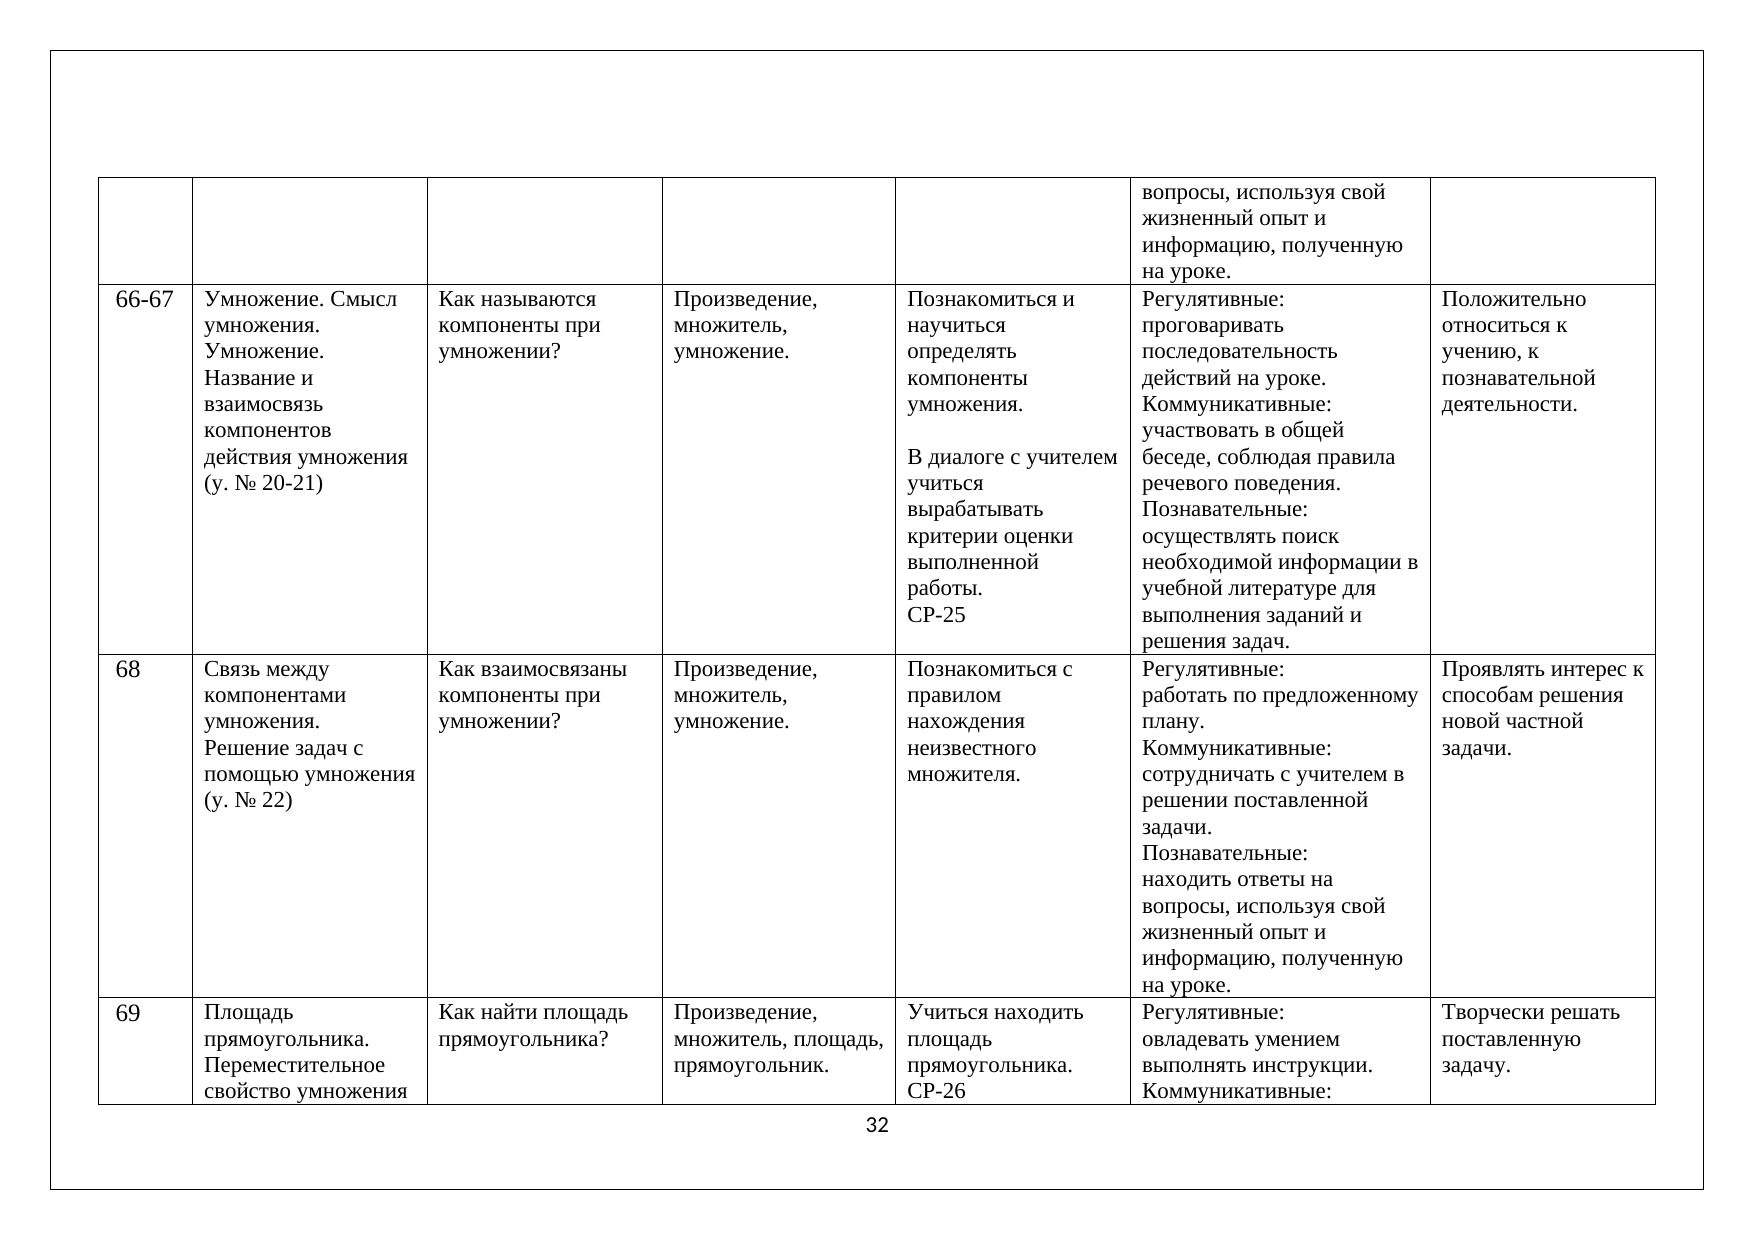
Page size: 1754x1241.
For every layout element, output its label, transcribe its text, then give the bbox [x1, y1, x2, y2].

table_cell Как взаимосвязаны компоненты при умножении? [428, 655, 662, 997]
table_cell Положительно относиться к учению, к познавательной деятельности. [1431, 285, 1655, 653]
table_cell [193, 998, 427, 1104]
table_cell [663, 178, 895, 283]
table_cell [1131, 178, 1430, 283]
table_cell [896, 178, 1130, 283]
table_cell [1131, 998, 1430, 1104]
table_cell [428, 998, 662, 1104]
table_cell Связь между компонентами умножения. Решение задач с помощью умножения (у. № 22) [193, 655, 427, 997]
table_cell 66-67 [99, 285, 192, 653]
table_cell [193, 178, 427, 283]
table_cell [428, 178, 662, 283]
table_cell 69 [99, 998, 192, 1104]
table_cell Как называются компоненты при умножении? [428, 285, 662, 653]
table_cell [663, 998, 895, 1104]
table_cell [896, 998, 1130, 1104]
table_cell Проявлять интерес к способам решения новой частной задачи. [1431, 655, 1655, 997]
table_cell Познакомиться с правилом нахождения неизвестного множителя. [896, 655, 1130, 997]
table_cell Произведение, множитель, умножение. [663, 655, 895, 997]
table_cell Познакомиться и научиться определять компоненты умножения. В диалоге с учителем учиться вырабатывать критерии оценки выполненной работы. СР-25 [896, 285, 1130, 653]
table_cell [1431, 178, 1655, 283]
table_cell Регулятивные: работать по предложенному плану. Коммуникативные: сотрудничать с учителем в решении поставленной задачи. Познавательные: находить ответы на вопросы, используя свой жизненный опыт и информацию, полученную на уроке. [1131, 655, 1430, 997]
table_cell 65 [99, 178, 192, 283]
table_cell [1431, 998, 1655, 1104]
table_cell Умножение. Смысл умножения. Умножение. Название и взаимосвязь компонентов действия умножения (у. № 20-21) [193, 285, 427, 653]
table_cell Произведение, множитель, умножение. [663, 285, 895, 653]
table_cell 68 [99, 655, 192, 997]
table_cell Регулятивные: проговаривать последовательность действий на уроке. Коммуникативные: участвовать в общей беседе, соблюдая правила речевого поведения. Познавательные: осуществлять поиск необходимой информации в учебной литературе для выполнения заданий и решения задач. [1131, 285, 1430, 653]
